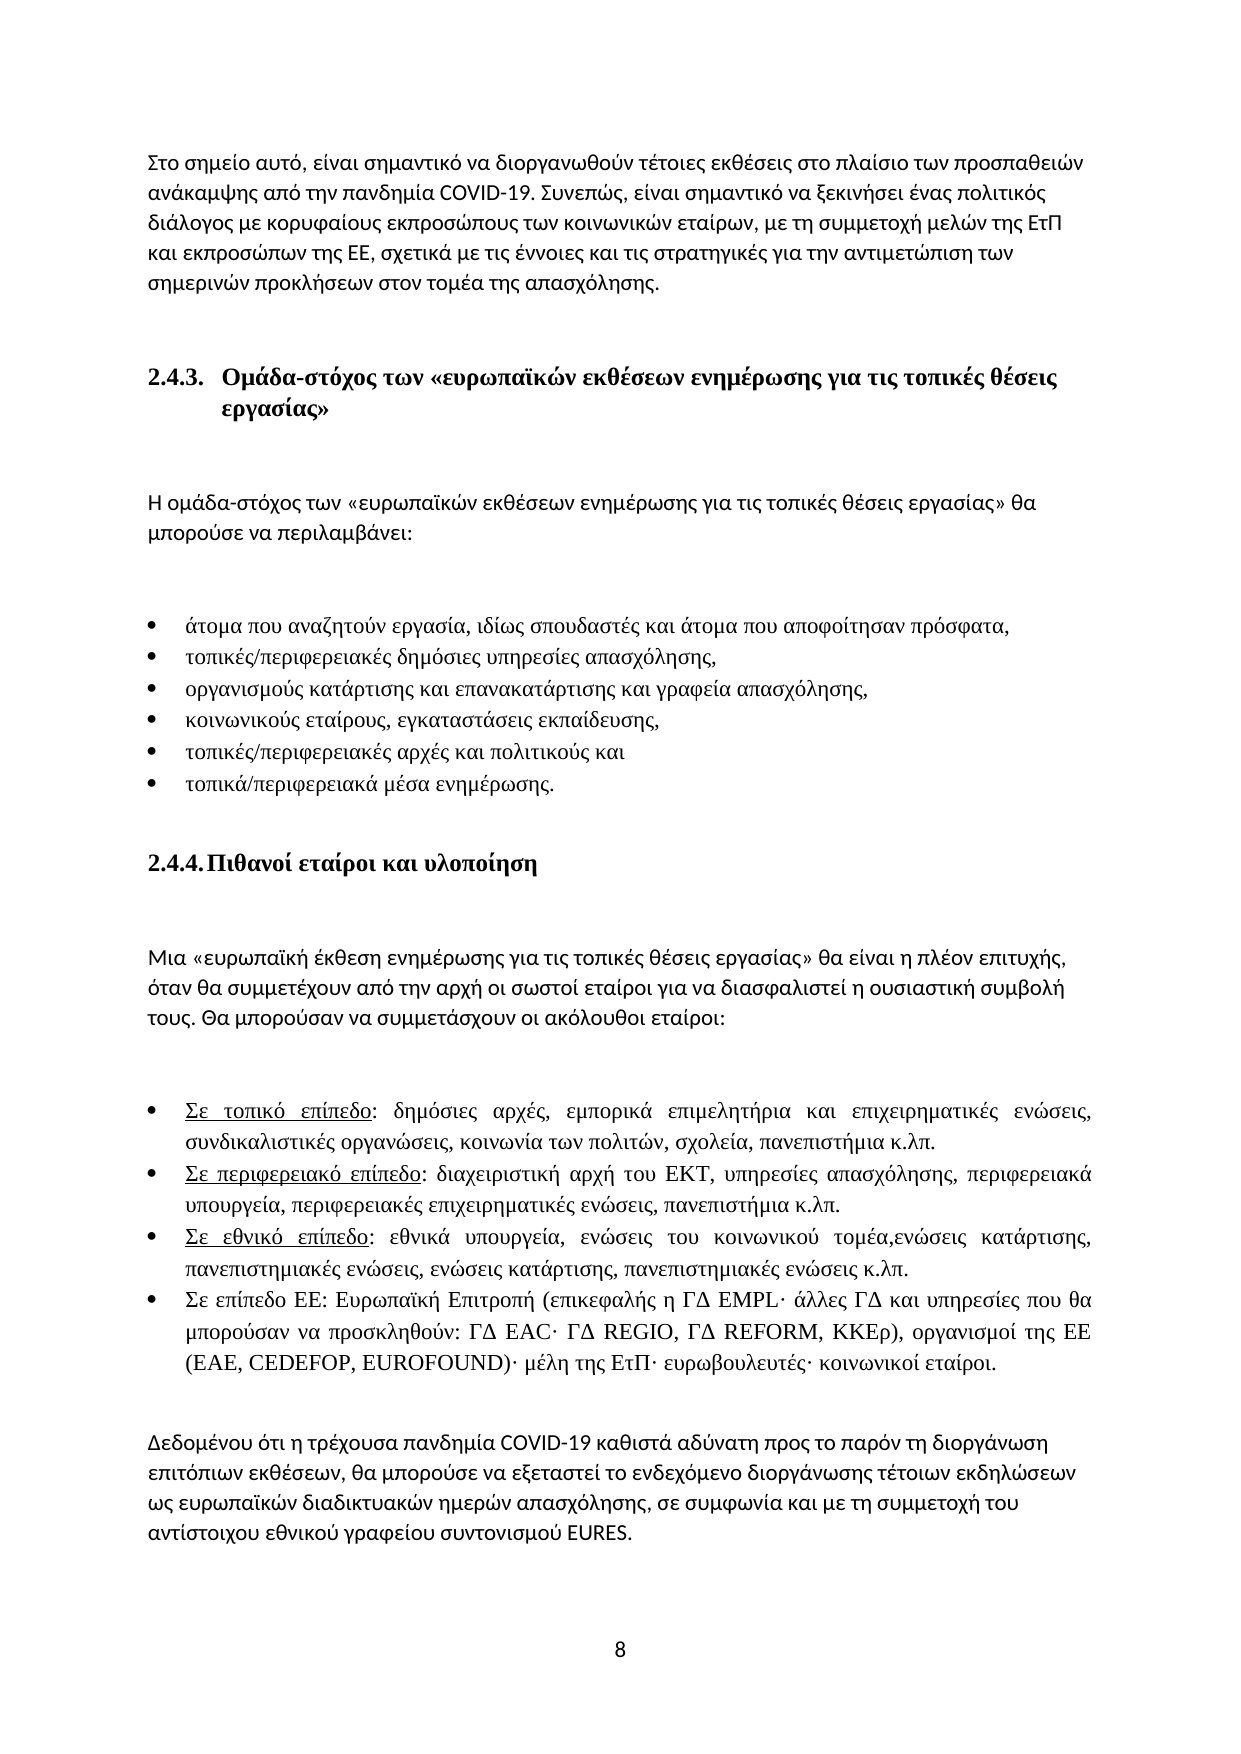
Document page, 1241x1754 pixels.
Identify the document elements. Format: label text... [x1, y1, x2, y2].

text Η ομάδα-στόχος των «ευρωπαϊκών εκθέσεων ενημέρωσης για τις τοπικές θέσεις εργασίας» θα μπορούσε να περιλαμβάνει: [148, 488, 1093, 546]
list Σε περιφερειακό επίπεδο: διαχειριστική αρχή του ΕΚΤ, υπηρεσίες απασχόλησης, περιφερειακά υπουργεία, περιφερειακές επιχειρηματικές ενώσεις, πανεπιστήμια κ.λπ. [148, 1160, 1093, 1218]
list οργανισμούς κατάρτισης και επανακατάρτισης και γραφεία απασχόλησης, [148, 675, 1093, 701]
list Σε επίπεδο ΕΕ: Ευρωπαϊκή Επιτροπή (επικεφαλής η ΓΔ EMPL· άλλες ΓΔ και υπηρεσίες που θα μπορούσαν να προσκληθούν: ΓΔ EAC· ΓΔ REGIO, ΓΔ REFORM, ΚΚΕρ), οργανισμοί της ΕΕ (ΕΑΕ, CEDEFOP, EUROFOUND)· μέλη της ΕτΠ· ευρωβουλευτές· κοινωνικοί εταίροι. [148, 1286, 1093, 1376]
list τοπικές/περιφερειακές δημόσιες υπηρεσίες απασχόλησης, [148, 643, 1093, 670]
text Στο σημείο αυτό, είναι σημαντικό να διοργανωθούν τέτοιες εκθέσεις στο πλαίσιο των προσπαθειών ανάκαμψης από την πανδημία COVID-19. Συνεπώς, είναι σημαντικό να ξεκινήσει ένας πολιτικός διάλογος με κορυφαίους εκπροσώπους των κοινωνικών εταίρων, με τη συμμετοχή μελών της ΕτΠ και εκπροσώπων της ΕΕ, σχετικά με τις έννοιες και τις στρατηγικές για την αντιμετώπιση των σημερινών προκλήσεων στον τομέα της απασχόλησης. [148, 148, 1093, 296]
subtitle 2.4.3. Ομάδα-στόχος των «ευρωπαϊκών εκθέσεων ενημέρωσης για τις τοπικές θέσεις εργασίας» [148, 362, 1093, 422]
list τοπικές/περιφερειακές αρχές και πολιτικούς και [148, 738, 1093, 764]
text Μια «ευρωπαϊκή έκθεση ενημέρωσης για τις τοπικές θέσεις εργασίας» θα είναι η πλέον επιτυχής, όταν θα συμμετέχουν από την αρχή οι σωστοί εταίροι για να διασφαλιστεί η ουσιαστική συμβολή τους. Θα μπορούσαν να συμμετάσχουν οι ακόλουθοι εταίροι: [148, 943, 1093, 1031]
list τοπικά/περιφερειακά μέσα ενημέρωσης. [148, 769, 1093, 796]
list κοινωνικούς εταίρους, εγκαταστάσεις εκπαίδευσης, [148, 706, 1093, 733]
list άτομα που αναζητούν εργασία, ιδίως σπουδαστές και άτομα που αποφοίτησαν πρόσφατα, [148, 612, 1093, 638]
subtitle 2.4.4. Πιθανοί εταίροι και υλοποίηση [148, 848, 1093, 877]
text Δεδομένου ότι η τρέχουσα πανδημία COVID-19 καθιστά αδύνατη προς το παρόν τη διοργάνωση επιτόπιων εκθέσεων, θα μπορούσε να εξεταστεί το ενδεχόμενο διοργάνωσης τέτοιων εκδηλώσεων ως ευρωπαϊκών διαδικτυακών ημερών απασχόλησης, σε συμφωνία και με τη συμμετοχή του αντίστοιχου εθνικού γραφείου συντονισμού EURES. [148, 1428, 1093, 1546]
list Σε τοπικό επίπεδο: δημόσιες αρχές, εμπορικά επιμελητήρια και επιχειρηματικές ενώσεις, συνδικαλιστικές οργανώσεις, κοινωνία των πολιτών, σχολεία, πανεπιστήμια κ.λπ. [148, 1097, 1093, 1155]
list Σε εθνικό επίπεδο: εθνικά υπουργεία, ενώσεις του κοινωνικού τομέα,ενώσεις κατάρτισης, πανεπιστημιακές ενώσεις, ενώσεις κατάρτισης, πανεπιστημιακές ενώσεις κ.λπ. [148, 1223, 1093, 1281]
